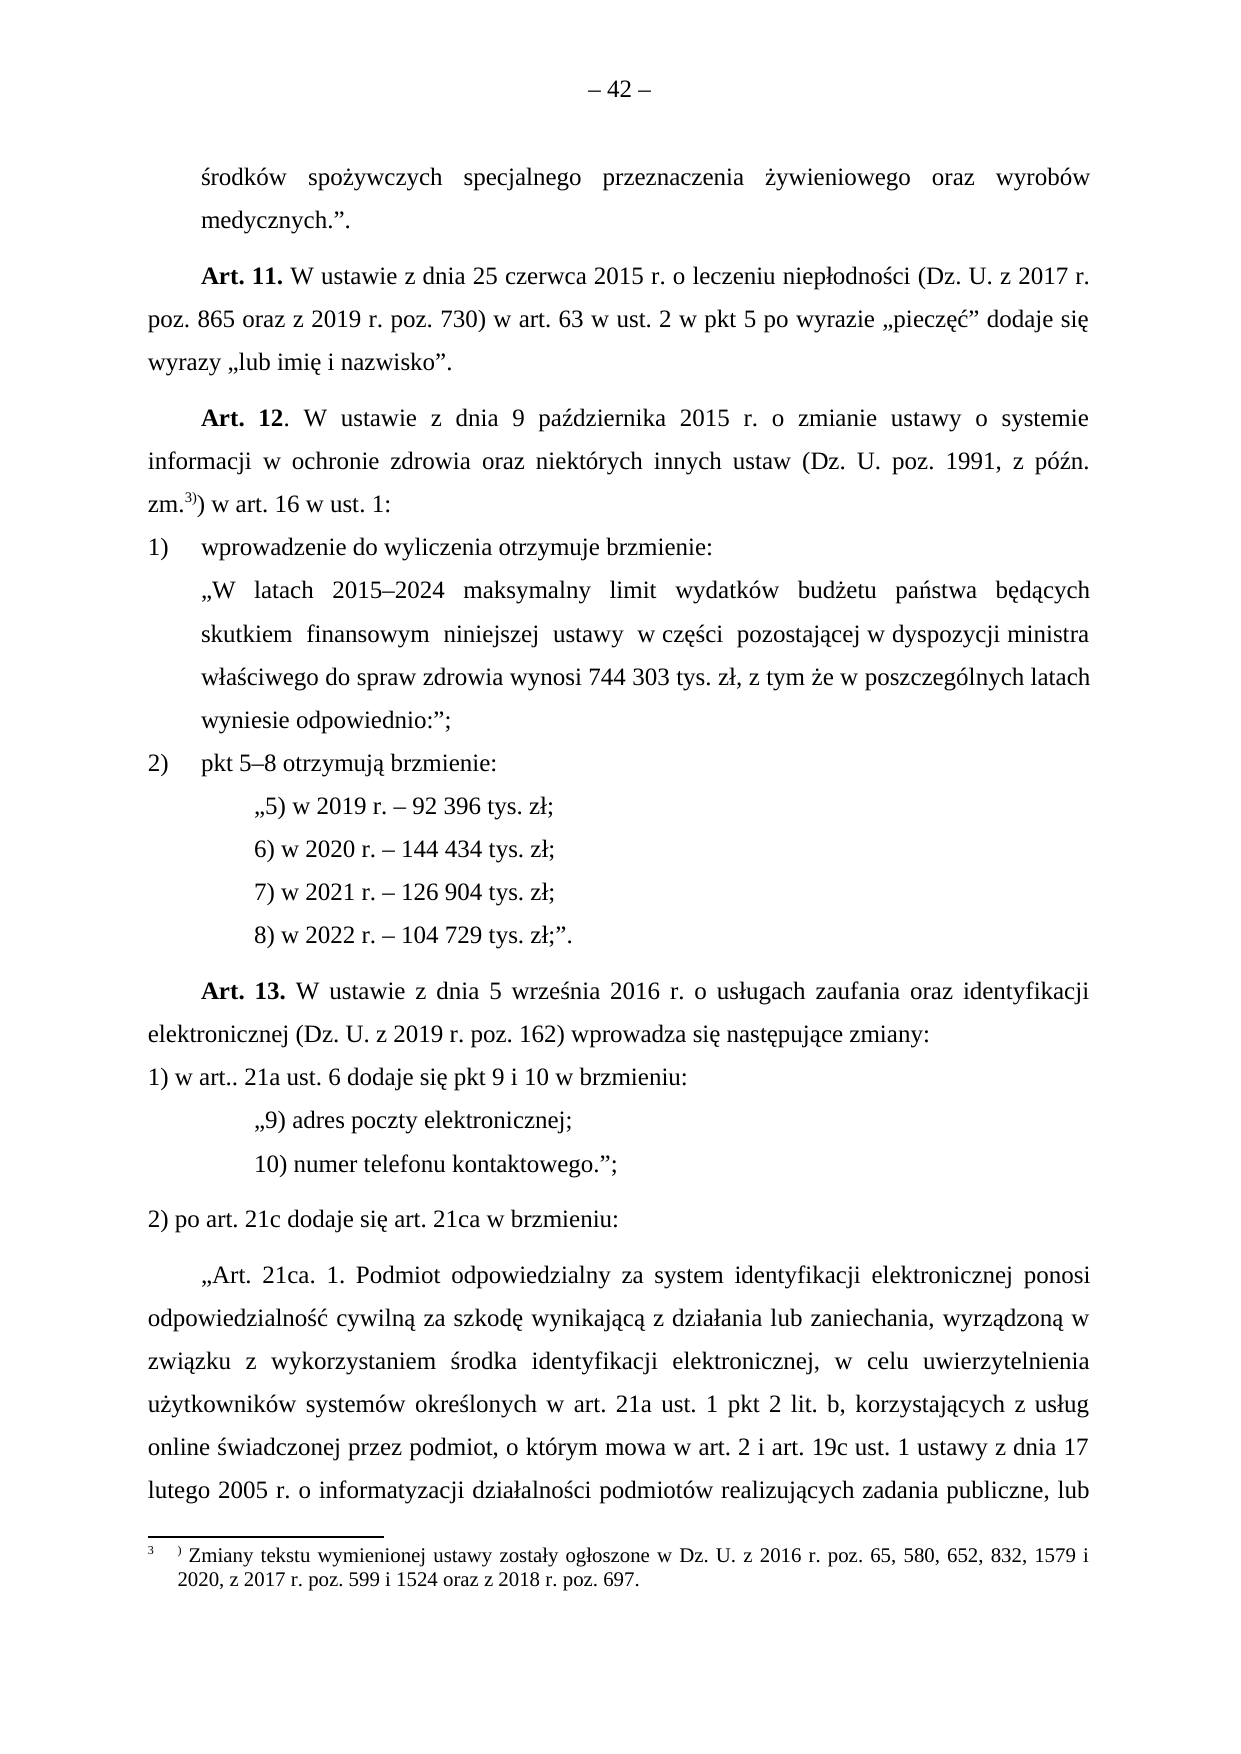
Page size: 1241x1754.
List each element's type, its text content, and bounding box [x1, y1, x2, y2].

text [148, 1260, 1091, 1504]
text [201, 162, 1091, 234]
text Art. 13. W ustawie z dnia 5 września 2016 r. o usługach zaufania oraz identyfikacji elektronicznej (Dz. U. z 2019 r. poz. 162) wprowadza się następujące zmiany: [148, 976, 1091, 1048]
text Art. 11. W ustawie z dnia 25 czerwca 2015 r. o leczeniu niepłodności (Dz. U. z 2017 r. poz. 865 oraz z 2019 r. poz. 730) w art. 63 w ust. 2 w pkt 5 po wyrazie „pieczęć” dodaje się wyrazy „lub imię i nazwisko”. [148, 261, 1091, 376]
text 7) w 2021 r. – 126 904 tys. zł; [254, 877, 1091, 906]
text 1) w art.. 21a ust. 6 dodaje się pkt 9 i 10 w brzmieniu: [148, 1062, 1091, 1091]
text 10) numer telefonu kontaktowego.”; [254, 1149, 1091, 1177]
text 6) w 2020 r. – 144 434 tys. zł; [254, 834, 1091, 863]
text 1) wprowadzenie do wyliczenia otrzymuje brzmienie: [148, 532, 1091, 561]
text „9) adres poczty elektronicznej; [254, 1106, 1091, 1134]
text 2) po art. 21c dodaje się art. 21ca w brzmieniu: [148, 1204, 1091, 1233]
text Art. 12. W ustawie z dnia 9 października 2015 r. o zmianie ustawy o systemie informacji w ochronie zdrowia oraz niektórych innych ustaw (Dz. U. poz. 1991, z późn. zm.)) w art. 16 w ust. 1: [148, 403, 1091, 518]
text 8) w 2022 r. – 104 729 tys. zł;”. [254, 921, 1091, 949]
text „5) w 2019 r. – 92 396 tys. zł; [254, 791, 1091, 820]
text 2) pkt 5–8 otrzymują brzmienie: [148, 748, 1091, 777]
text „W latach 2015–2024 maksymalny limit wydatków budżetu państwa będących skutkiem finansowym niniejszej ustawy w części pozostającej w dyspozycji ministra właściwego do spraw zdrowia wynosi 744 303 tys. zł, z tym że w poszczególnych latach wyniesie odpowiednio:”; [201, 576, 1091, 734]
